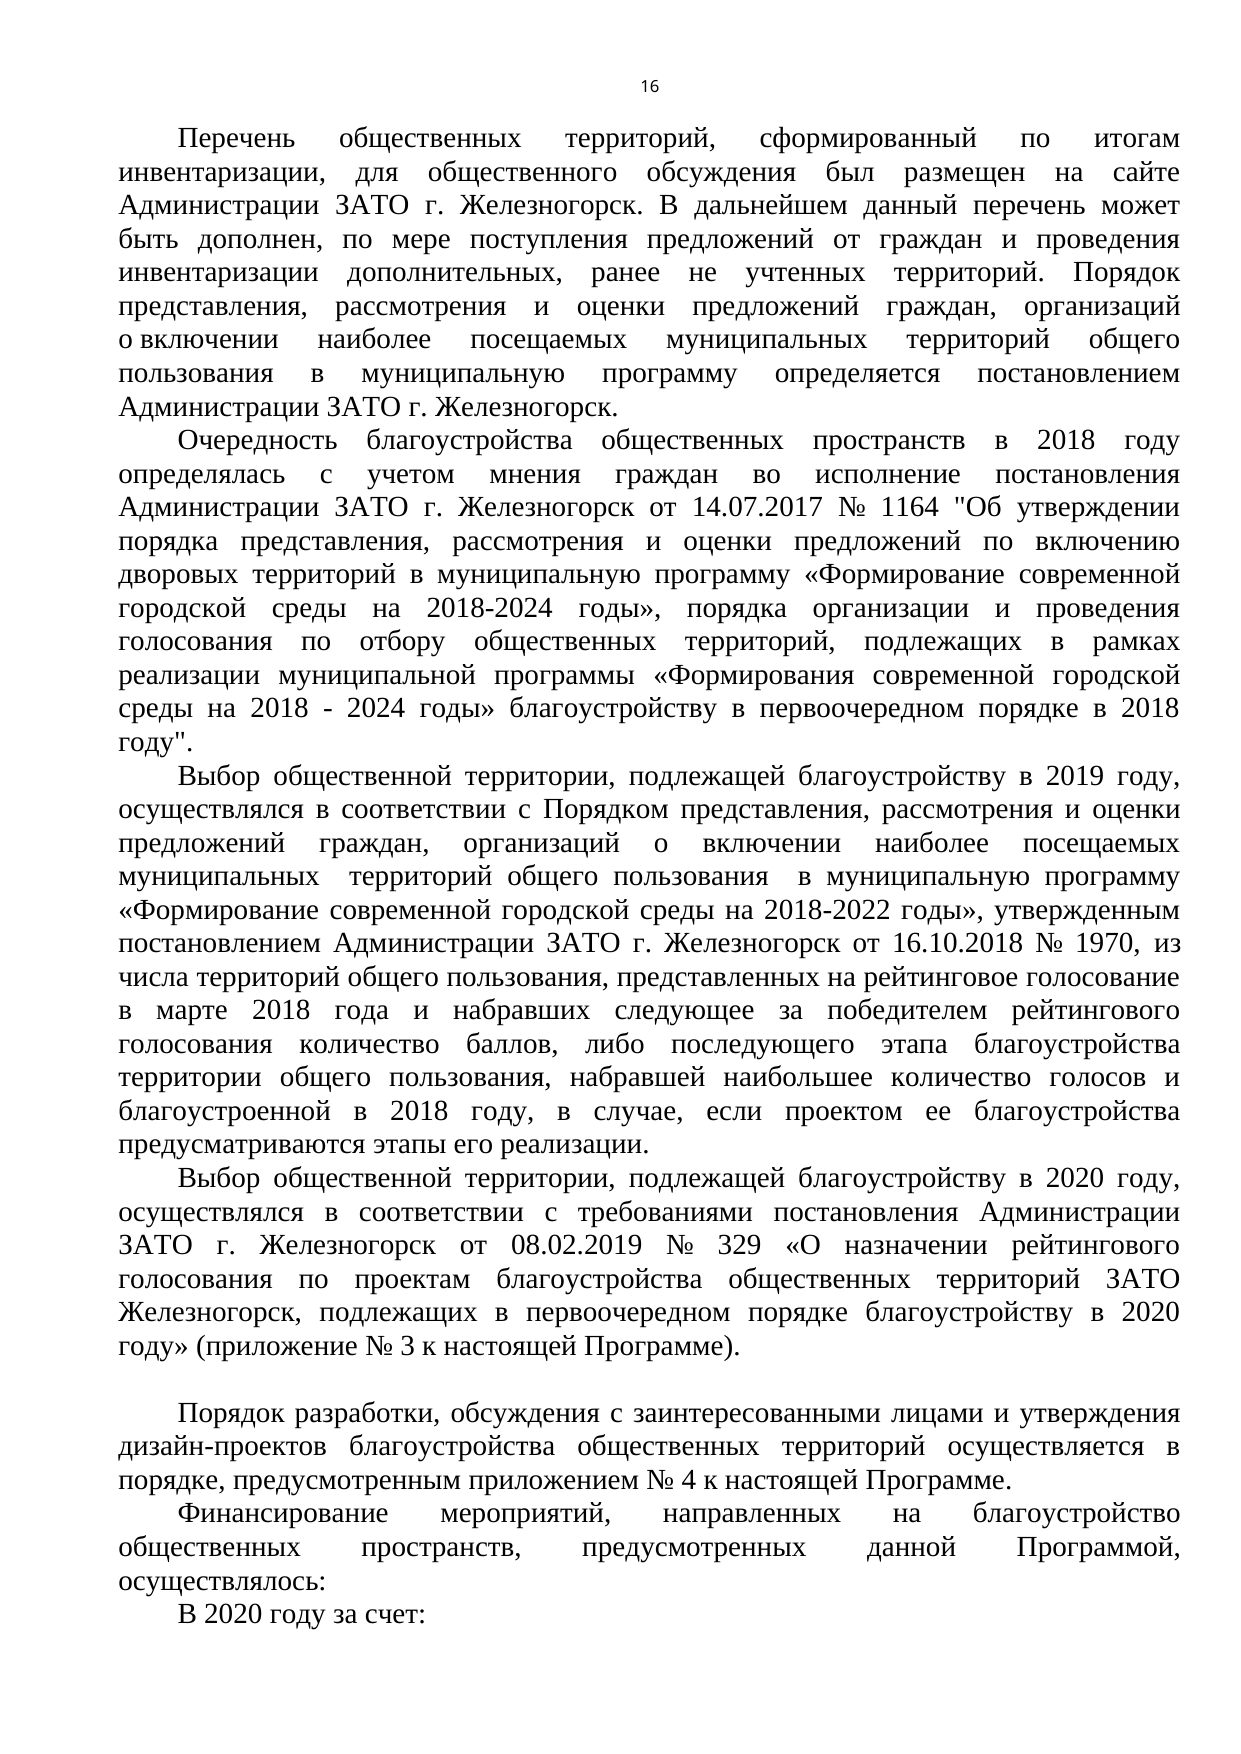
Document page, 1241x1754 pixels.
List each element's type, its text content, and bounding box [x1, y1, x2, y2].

text Финансирование мероприятий, направленных на благоустройство общественных пространств, предусмотренных данной Программой, осуществлялось: [118, 1496, 1181, 1596]
text Порядок разработки, обсуждения с заинтересованными лицами и утверждения дизайн-проектов благоустройства общественных территорий осуществляется в порядке, предусмотренным приложением № 4 к настоящей Программе. [118, 1395, 1181, 1496]
text Очередность благоустройства общественных пространств в 2018 году определялась с учетом мнения граждан во исполнение постановления Администрации ЗАТО г. Железногорск от 14.07.2017 № 1164 "Об утверждении порядка представления, рассмотрения и оценки предложений по включению дворовых территорий в муниципальную программу «Формирование современной городской среды на 2018-2024 годы», порядка организации и проведения голосования по отбору общественных территорий, подлежащих в рамках реализации муниципальной программы «Формирования современной городской среды на 2018 - 2024 годы» благоустройству в первоочередном порядке в 2018 году". [118, 422, 1181, 758]
text Выбор общественной территории, подлежащей благоустройству в 2019 году, осуществлялся в соответствии с Порядком представления, рассмотрения и оценки предложений граждан, организаций о включении наиболее посещаемых муниципальных территорий общего пользования в муниципальную программу «Формирование современной городской среды на 2018-2022 годы», утвержденным постановлением Администрации ЗАТО г. Железногорск от 16.10.2018 № 1970, из числа территорий общего пользования, представленных на рейтинговое голосование в марте 2018 года и набравших следующее за победителем рейтингового голосования количество баллов, либо последующего этапа благоустройства территории общего пользования, набравшей наибольшее количество голосов и благоустроенной в 2018 году, в случае, если проектом ее благоустройства предусматриваются этапы его реализации. [118, 758, 1181, 1160]
text В 2020 году за счет: [118, 1596, 1181, 1630]
text Перечень общественных территорий, сформированный по итогам инвентаризации, для общественного обсуждения был размещен на сайте Администрации ЗАТО г. Железногорск. В дальнейшем данный перечень может быть дополнен, по мере поступления предложений от граждан и проведения инвентаризации дополнительных, ранее не учтенных территорий. Порядок представления, рассмотрения и оценки предложений граждан, организаций о включении наиболее посещаемых муниципальных территорий общего пользования в муниципальную программу определяется постановлением Администрации ЗАТО г. Железногорск. [118, 120, 1181, 422]
text Выбор общественной территории, подлежащей благоустройству в 2020 году, осуществлялся в соответствии с требованиями постановления Администрации ЗАТО г. Железногорск от 08.02.2019 № 329 «О назначении рейтингового голосования по проектам благоустройства общественных территорий ЗАТО Железногорск, подлежащих в первоочередном порядке благоустройству в 2020 году» (приложение № 3 к настоящей Программе). [118, 1160, 1181, 1361]
